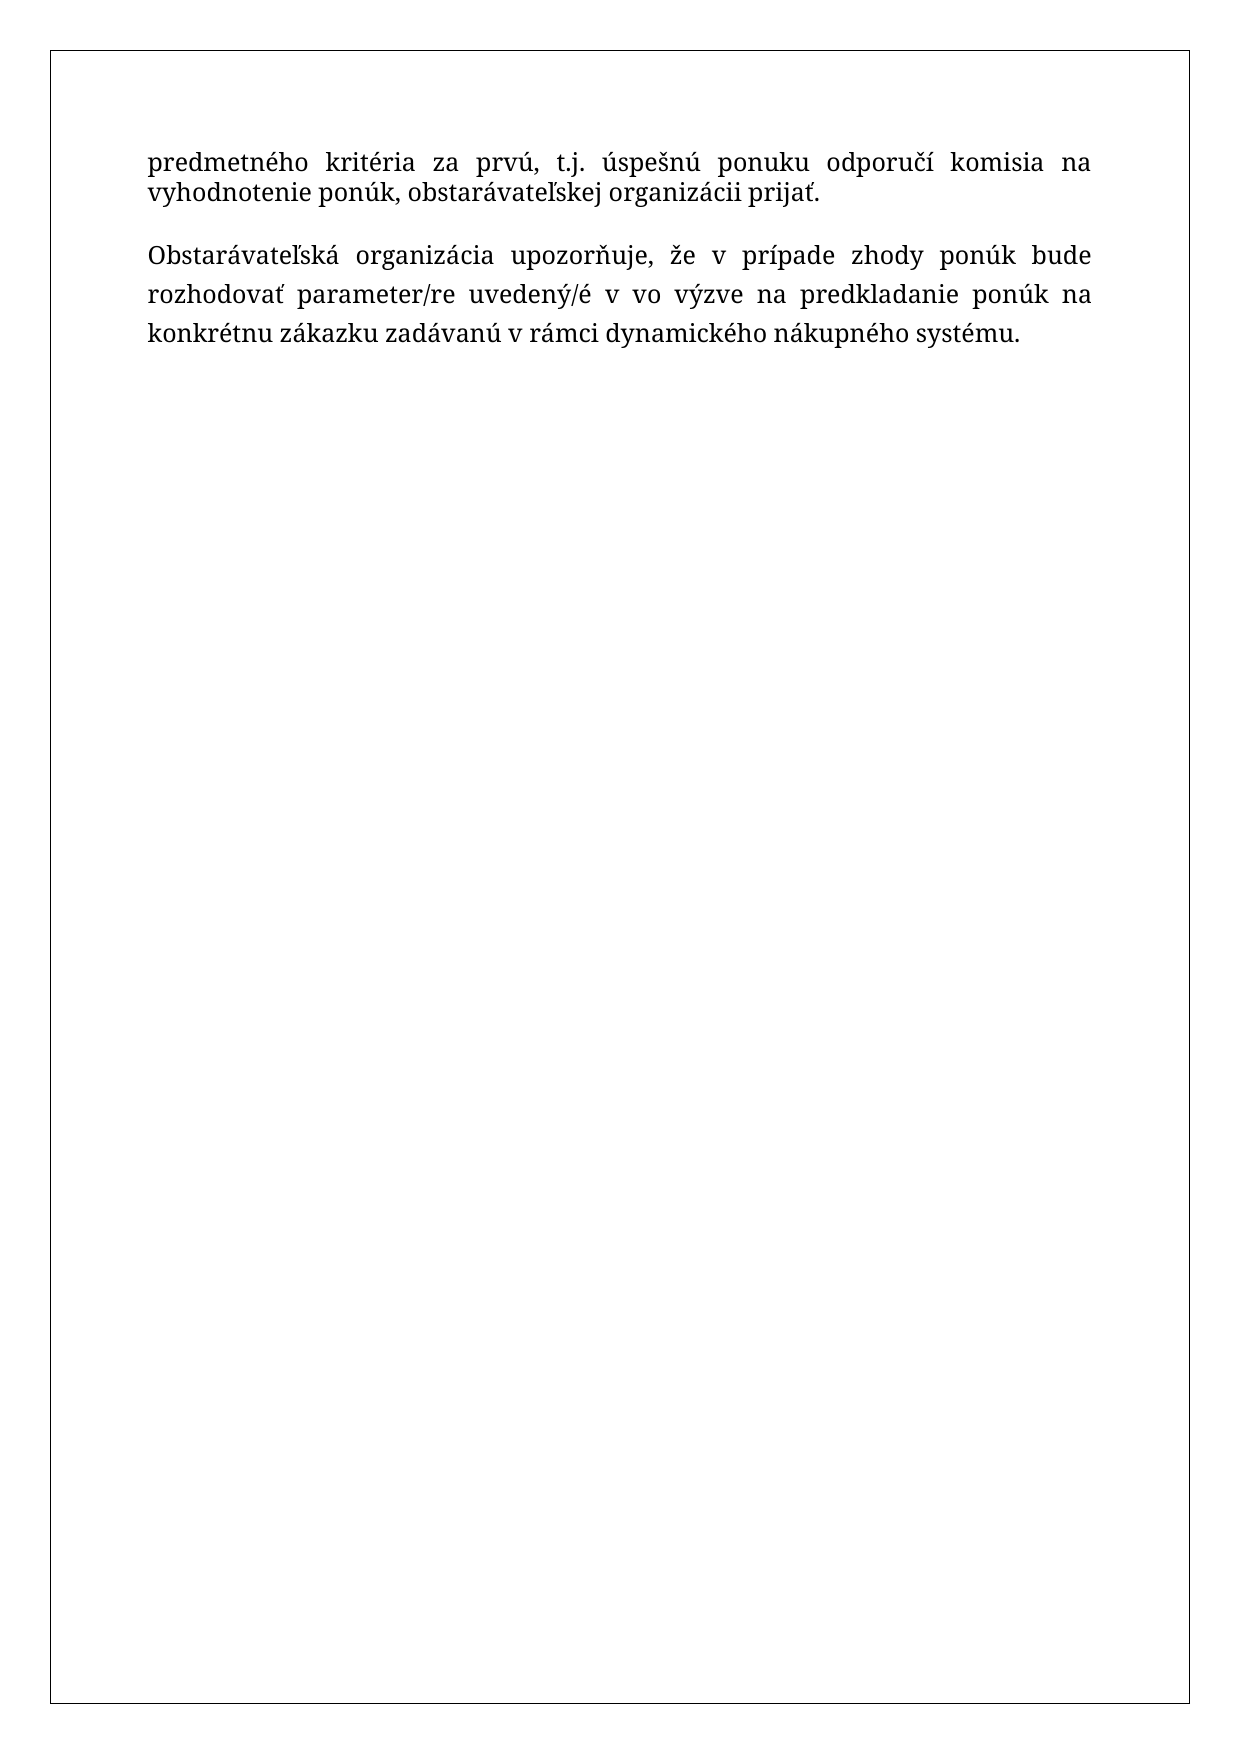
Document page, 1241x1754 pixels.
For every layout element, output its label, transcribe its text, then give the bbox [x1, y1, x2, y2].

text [147, 148, 1093, 208]
text Obstarávateľská organizácia upozorňuje, že v prípade zhody ponúk bude rozhodovať parameter/re uvedený/é v vo výzve na predkladanie ponúk na konkrétnu zákazku zadávanú v rámci dynamického nákupného systému. [147, 238, 1093, 350]
